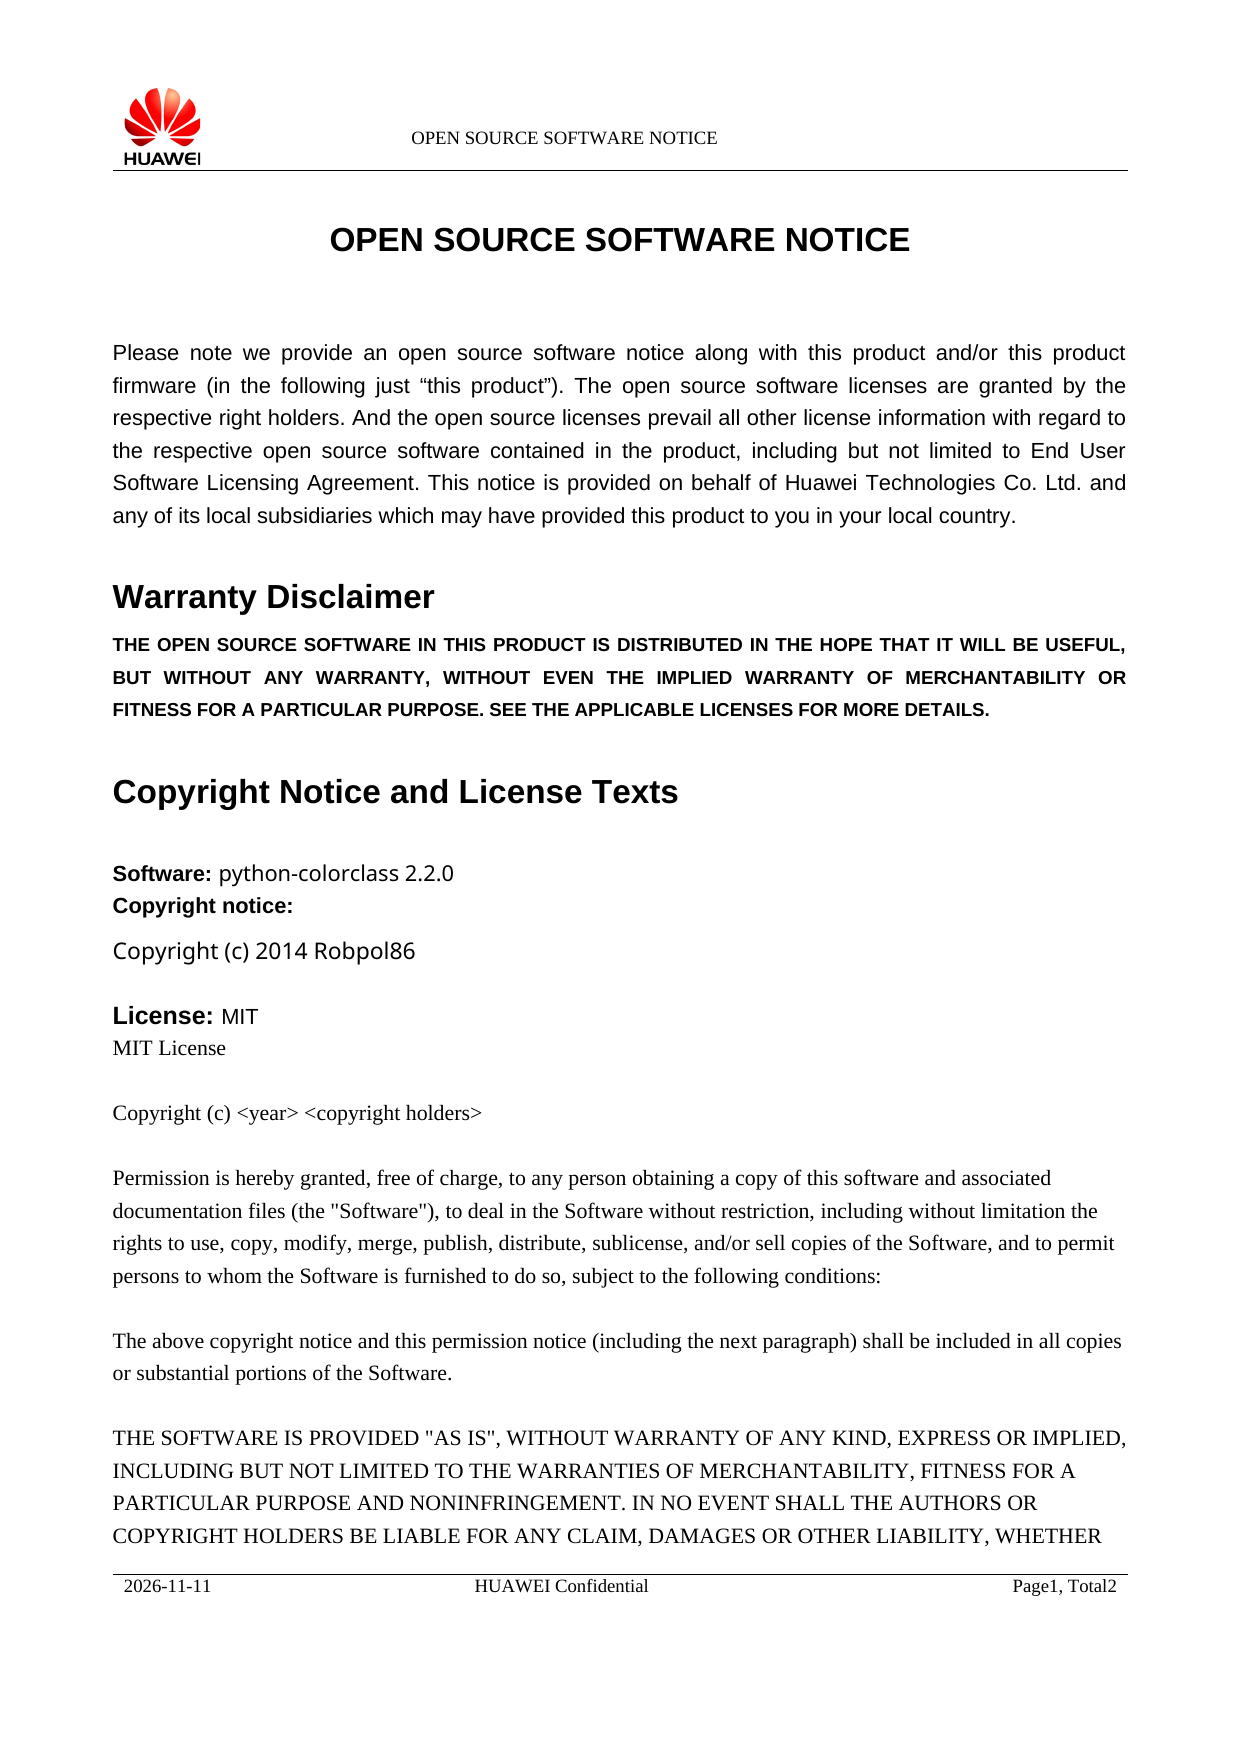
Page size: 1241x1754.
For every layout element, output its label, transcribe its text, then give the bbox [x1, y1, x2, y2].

picture [124, 88, 201, 165]
text Warranty Disclaimer [112, 564, 1128, 629]
title Software: python-colorclass 2.2.0 [112, 856, 1128, 889]
text Copyright Notice and License Texts [112, 759, 1128, 824]
text The open source software in this product is distributed in the hope that it will be useful, but WITHOUT ANY WARRANTY, without even the implied warranty of MERCHANTABILITY or FITNESS FOR A PARTICULAR PURPOSE. See the applicable licenses for more details. [112, 629, 1128, 726]
text OPEN SOURCE SOFTWARE NOTICE [112, 206, 1128, 271]
text Copyright (c) 2014 Robpol86 [112, 934, 1128, 999]
text License: MIT [112, 999, 1128, 1031]
text Please note we provide an open source software notice along with this product and/or this product firmware (in the following just “this product”). The open source software licenses are granted by the respective right holders. And the open source licenses prevail all other license information with regard to the respective open source software contained in the product, including but not limited to End User Software Licensing Agreement. This notice is provided on behalf of Huawei Technologies Co. Ltd. and any of its local subsidiaries which may have provided this product to you in your local country. [112, 336, 1128, 531]
text Copyright notice: [112, 889, 1128, 921]
